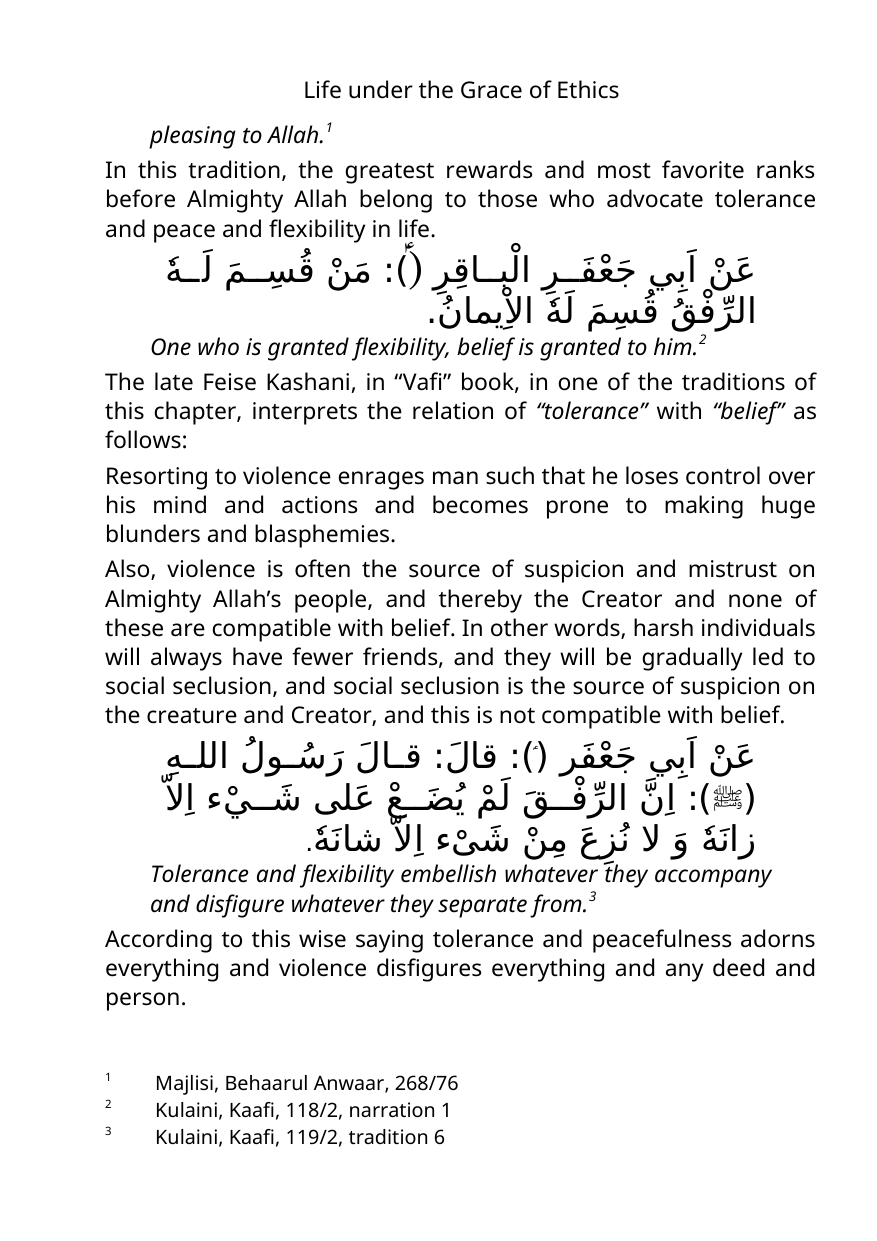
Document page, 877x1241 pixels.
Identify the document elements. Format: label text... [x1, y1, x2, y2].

text Resorting to violence enrages man such that he loses control over his mind and actions and becomes prone to making huge blunders and blasphemies. [105, 461, 817, 548]
text Also, violence is often the source of suspicion and mistrust on Almighty Allah’s people, and thereby the Creator and none of these are compatible with belief. In other words, harsh individuals will always have fewer friends, and they will be gradually led to social seclusion, and social seclusion is the source of suspicion on the creature and Creator, and this is not compatible with belief. [105, 554, 817, 729]
text One who is granted flexibility, belief is granted to him. [150, 332, 772, 361]
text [150, 120, 772, 149]
text According to this wise saying tolerance and peacefulness adorns everything and violence disfigures everything and any deed and person. [105, 924, 817, 1012]
text عَنْ اَبِي جَعْفَر (ؑ): قالَ: قالَ رَسُولُ اللهِ (ﷺ): اِنَّ الرِّفْقَ لَمْ يُضَعْ عَلى شَيْء اِلاّ زانَهٗ وَ لا نُزِعَ مِنْ شَىْء اِلاّ شانَهٗ. [165, 736, 757, 859]
text عَنْ اَبِي جَعْفَرِ الْباقِرِ (ؑ): مَنْ قُسِمَ لَهٗ الرِّفْقُ قُسِمَ لَهٗ الاِْيمانُ. [165, 249, 757, 332]
text In this tradition, the greatest rewards and most favorite ranks before Almighty Allah belong to those who advocate tolerance and peace and flexibility in life. [105, 155, 817, 243]
text The late Feise Kashani, in “Vafi” book, in one of the traditions of this chapter, interprets the relation of “tolerance” with “belief” as follows: [105, 367, 817, 454]
text Tolerance and flexibility embellish whatever they accompany and disfigure whatever they separate from. [150, 859, 772, 918]
